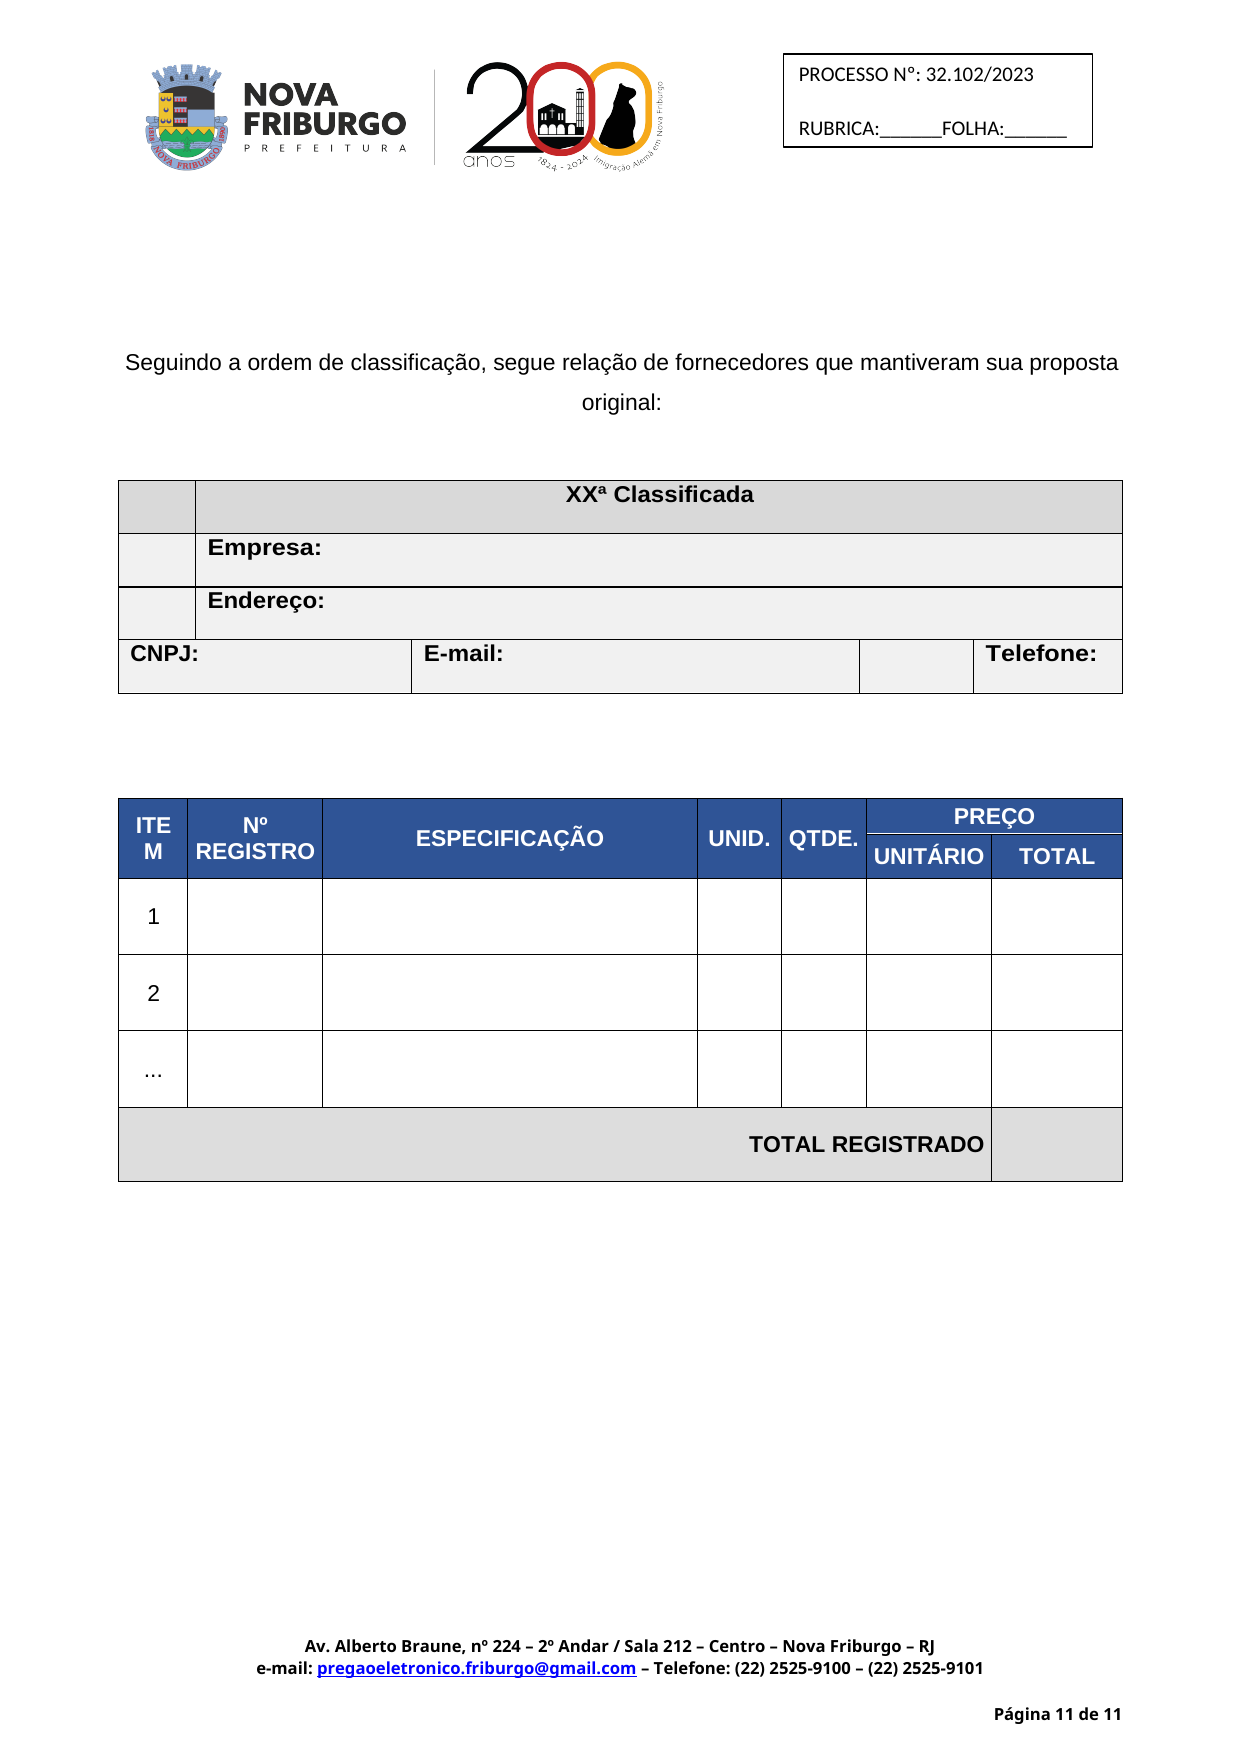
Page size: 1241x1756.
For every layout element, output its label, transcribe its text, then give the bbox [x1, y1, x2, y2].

table_cell [782, 879, 866, 954]
table_header ITEM [119, 799, 187, 878]
table_cell [992, 879, 1122, 954]
table_cell [119, 588, 195, 639]
table_cell Empresa: [196, 534, 1122, 586]
table_cell UNITÁRIO [867, 835, 991, 878]
table_header UNID. [698, 799, 781, 878]
table_cell TOTAL [992, 835, 1122, 878]
table_cell [188, 879, 322, 954]
table_cell [782, 955, 866, 1030]
table_cell CNPJ: [119, 640, 411, 692]
table_cell [119, 534, 195, 586]
table_header XXª Classificada [196, 481, 1122, 533]
table_cell [188, 1031, 322, 1107]
table_cell [698, 1031, 781, 1107]
table_cell [992, 955, 1122, 1030]
picture [118, 29, 696, 200]
table_cell ... [119, 1031, 187, 1107]
table_cell [323, 955, 697, 1030]
table_cell [992, 1108, 1122, 1181]
table_cell [782, 1031, 866, 1107]
table_header [119, 481, 195, 533]
table_cell 1 [119, 879, 187, 954]
table_cell [698, 955, 781, 1030]
table_header ESPECIFICAÇÃO [323, 799, 697, 878]
table_cell [698, 879, 781, 954]
text Seguindo a ordem de classificação, segue relação de fornecedores que mantiveram sua proposta original: [118, 349, 1125, 415]
table_cell Telefone: [974, 640, 1122, 692]
table_cell [867, 879, 991, 954]
table_cell [188, 955, 322, 1030]
table_header PREÇO [867, 799, 1122, 833]
table_cell 2 [119, 955, 187, 1030]
table_cell [867, 955, 991, 1030]
table_header Nº REGISTRO [188, 799, 322, 878]
table_header QTDE. [782, 799, 866, 878]
table_cell [860, 640, 973, 692]
table_cell [867, 1031, 991, 1107]
table_cell Endereço: [196, 588, 1122, 639]
table_cell E-mail: [412, 640, 859, 692]
table_cell TOTAL REGISTRADO [119, 1108, 991, 1181]
table_cell [323, 1031, 697, 1107]
table_cell [992, 1031, 1122, 1107]
table_cell [323, 879, 697, 954]
